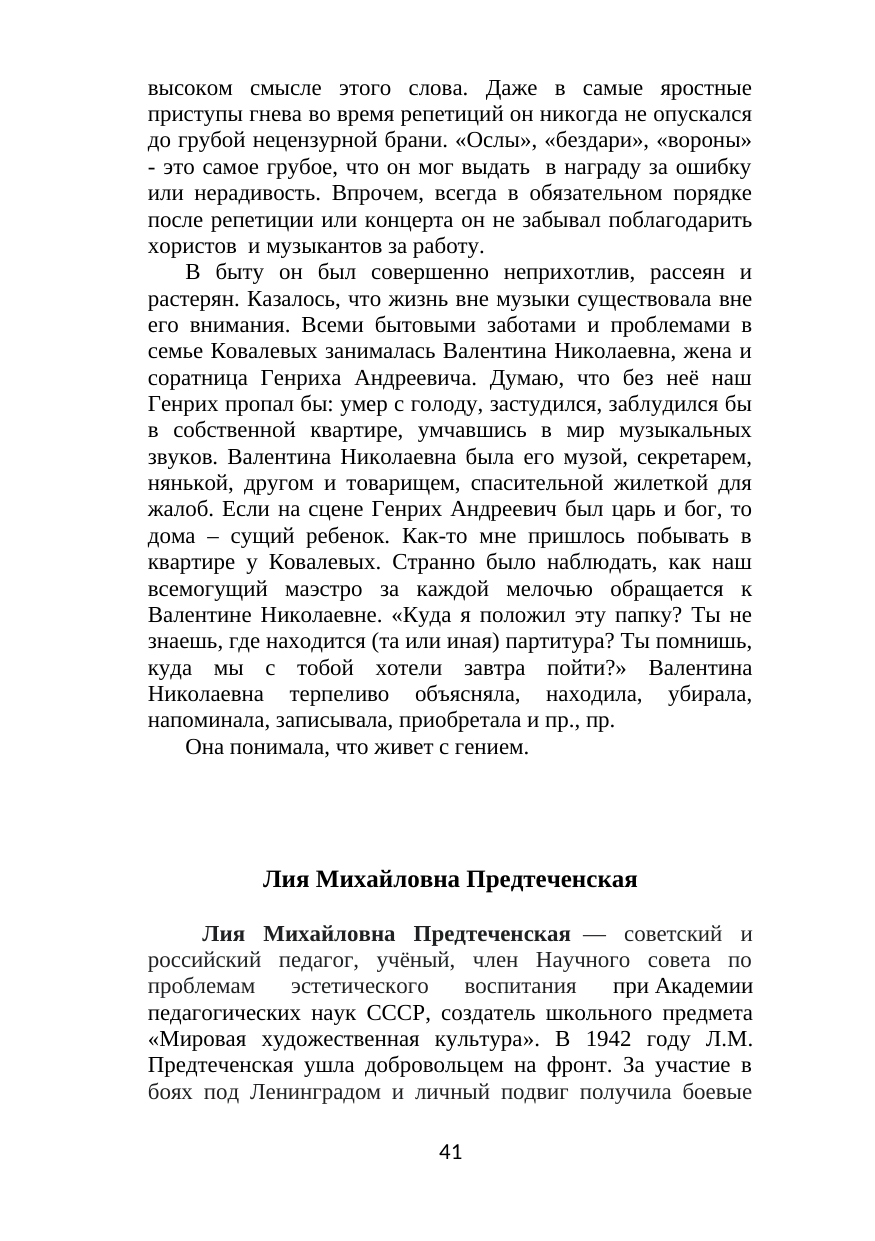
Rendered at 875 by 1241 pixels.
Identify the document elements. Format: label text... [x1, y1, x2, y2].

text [148, 74, 753, 258]
text В быту он был совершенно неприхотлив, рассеян и растерян. Казалось, что жизнь вне музыки существовала вне его внимания. Всеми бытовыми заботами и проблемами в семье Ковалевых занималась Валентина Николаевна, жена и соратница Генриха Андреевича. Думаю, что без неё наш Генрих пропал бы: умер с голоду, застудился, заблудился бы в собственной квартире, умчавшись в мир музыкальных звуков. Валентина Николаевна была его музой, секретарем, нянькой, другом и товарищем, спасительной жилеткой для жалоб. Если на сцене Генрих Андреевич был царь и бог, то дома – сущий ребенок. Как-то мне пришлось побывать в квартире у Ковалевых. Странно было наблюдать, как наш всемогущий маэстро за каждой мелочью обращается к Валентине Николаевне. «Куда я положил эту папку? Ты не знаешь, где находится (та или иная) партитура? Ты помнишь, куда мы с тобой хотели завтра пойти?» Валентина Николаевна терпеливо объясняла, находила, убирала, напоминала, записывала, приобретала и пр., пр. [148, 258, 753, 733]
text Она понимала, что живет с гением. [148, 733, 753, 759]
text Лия Михайловна Предтеченская [148, 864, 753, 893]
